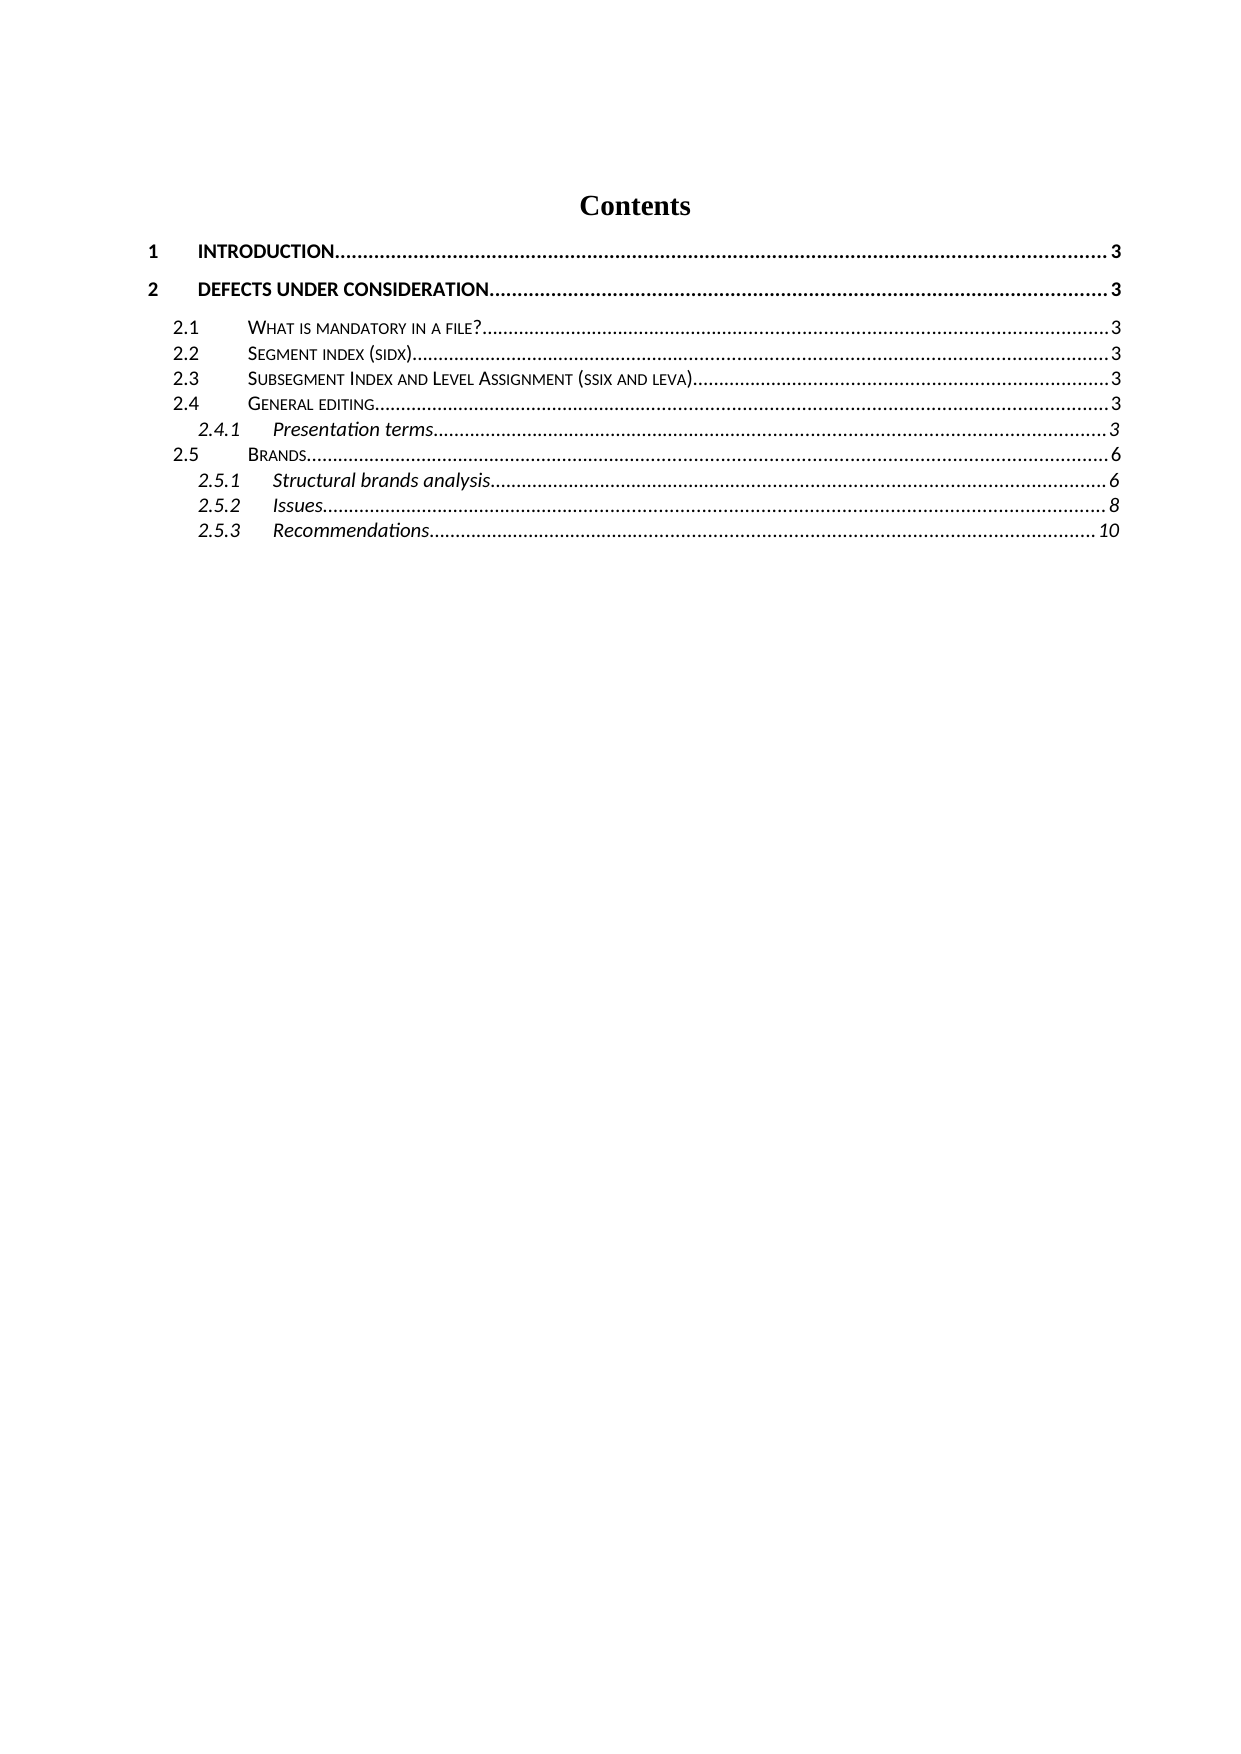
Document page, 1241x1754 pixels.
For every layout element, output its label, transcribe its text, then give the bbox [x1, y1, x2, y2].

text 2.4 General editing 3 [173, 391, 1122, 416]
text Contents [148, 188, 1122, 222]
text 2 Defects under consideration 3 [148, 276, 1122, 302]
text 2.5.3 Recommendations 10 [198, 518, 1122, 543]
text 2.5.1 Structural brands analysis 6 [198, 467, 1122, 492]
text 2.4.1 Presentation terms 3 [198, 416, 1122, 441]
text 2.3 Subsegment Index and Level Assignment (ssix and leva) 3 [173, 365, 1122, 391]
text 2.1 What is mandatory in a file? 3 [173, 314, 1122, 340]
text 2.5.2 Issues 8 [198, 492, 1122, 518]
text 1 Introduction 3 [148, 238, 1122, 264]
text 2.5 Brands 6 [173, 441, 1122, 467]
text 2.2 Segment index (sidx) 3 [173, 340, 1122, 365]
